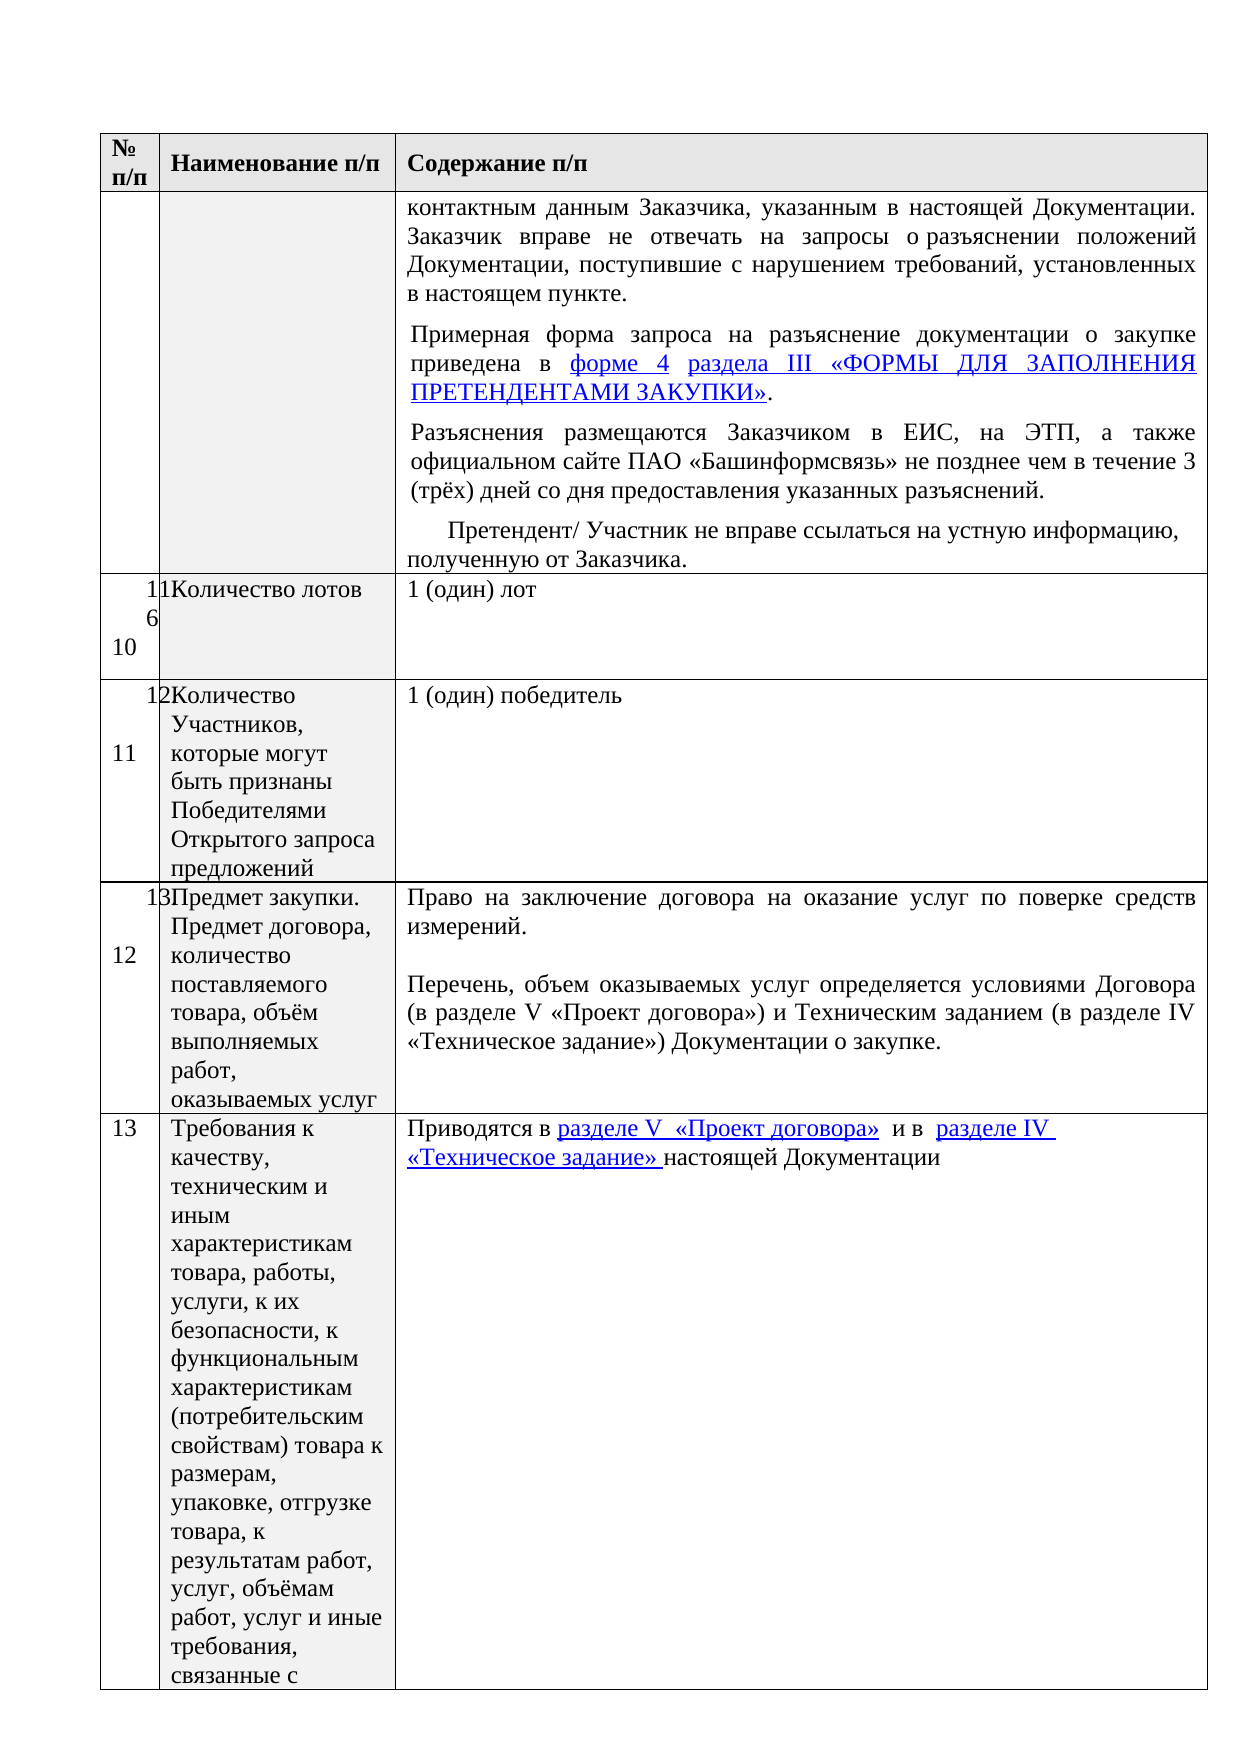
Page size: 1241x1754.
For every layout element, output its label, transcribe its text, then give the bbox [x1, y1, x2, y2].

table_cell 9 [101, 192, 159, 573]
table_cell Количество Участников, которые могут быть признаны Победителями Открытого запроса предложений [160, 680, 395, 881]
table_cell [396, 192, 1207, 573]
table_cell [160, 192, 395, 573]
table_cell 12 [101, 883, 159, 1112]
table_cell Количество лотов [160, 574, 395, 679]
table_header № п/п [101, 134, 159, 191]
table_cell Предмет закупки. Предмет договора, количество поставляемого товара, объём выполняемых работ, оказываемых услуг [160, 883, 395, 1112]
table_cell 11 [101, 680, 159, 881]
table_header Наименование п/п [160, 134, 395, 191]
table_cell 13 [101, 1114, 159, 1688]
table_cell 1 (один) победитель [396, 680, 1207, 881]
table_cell 6 10 [101, 574, 159, 679]
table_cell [160, 1114, 395, 1688]
table_header Содержание п/п [396, 134, 1207, 191]
table_cell 1 (один) лот [396, 574, 1207, 679]
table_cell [396, 1114, 1207, 1688]
table_cell Право на заключение договора на оказание услуг по поверке средств измерений. Перечень, объем оказываемых услуг определяется условиями Договора (в разделе V «Проект договора») и Техническим заданием (в разделе IV «Техническое задание») Документации о закупке. [396, 883, 1207, 1112]
